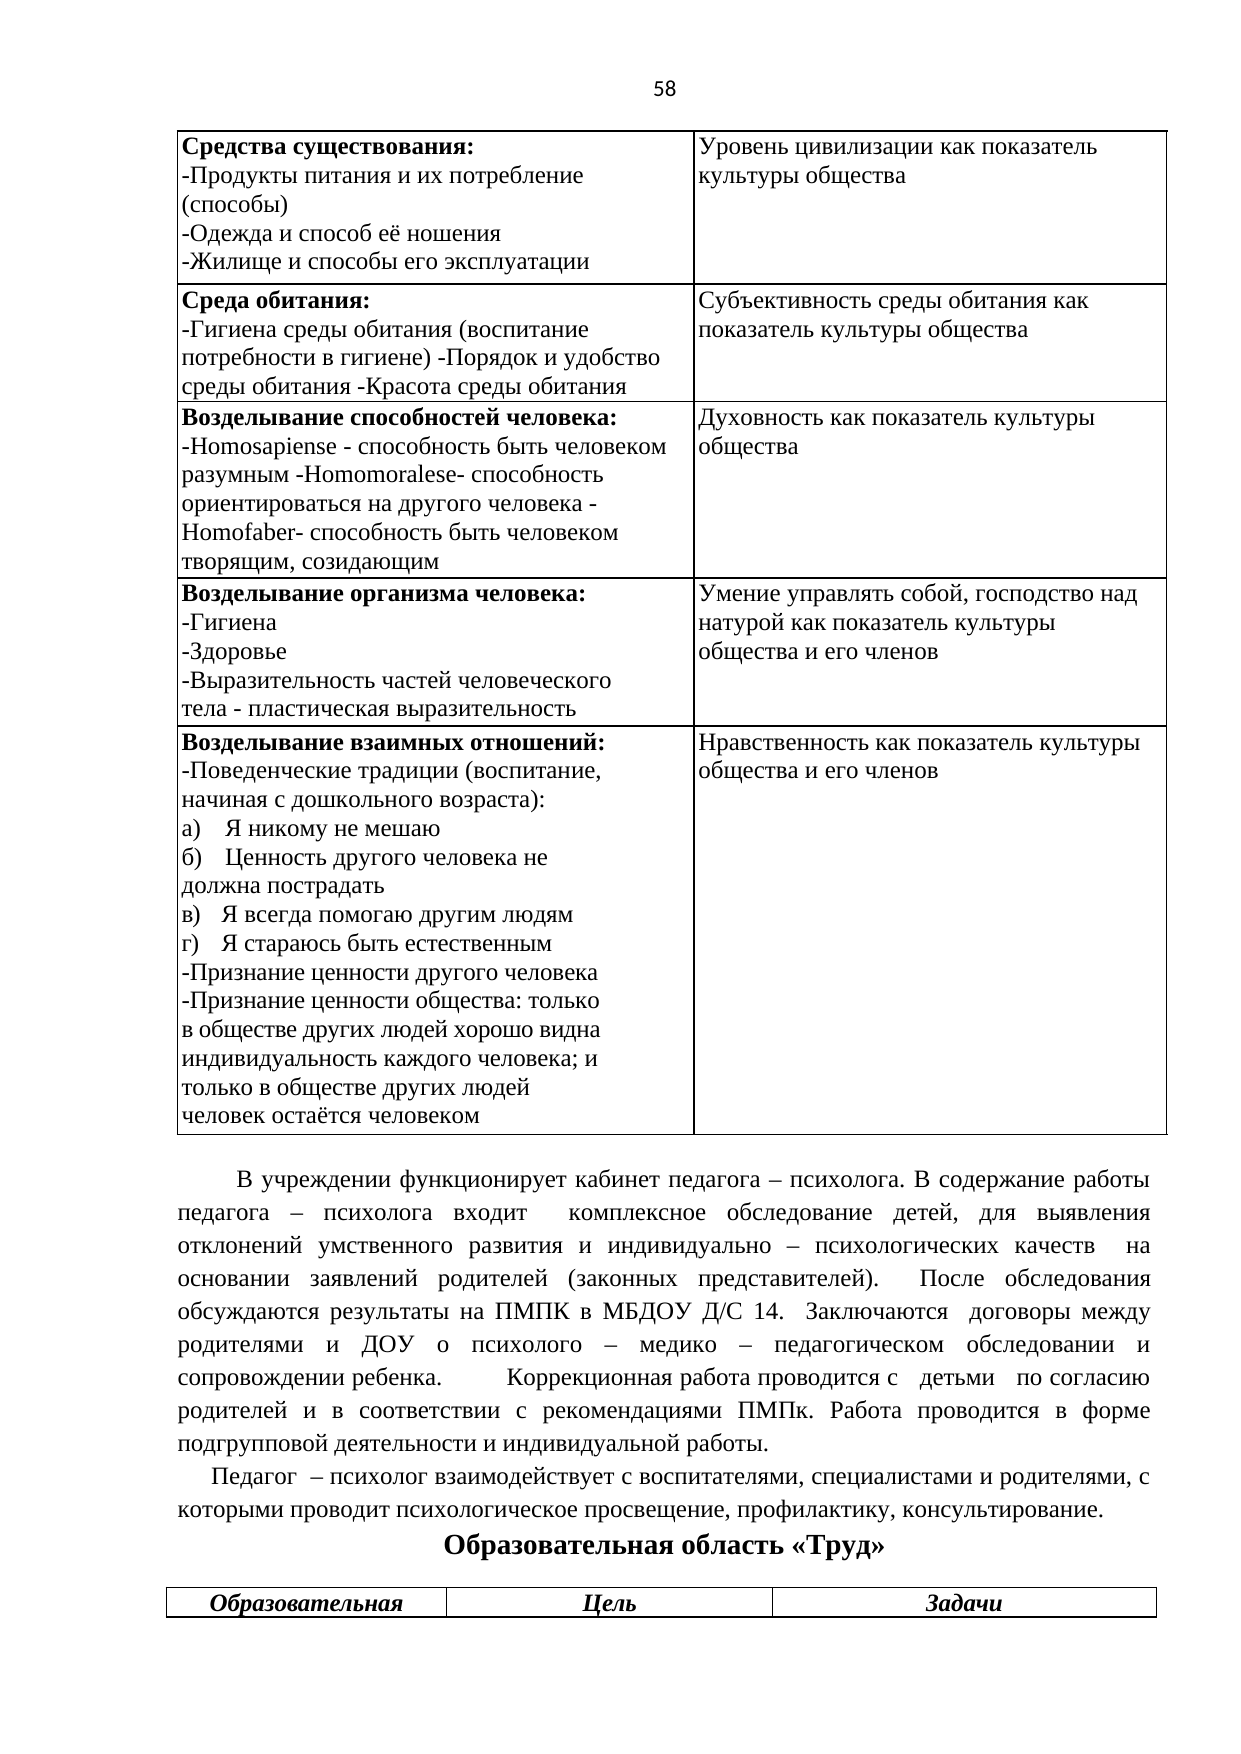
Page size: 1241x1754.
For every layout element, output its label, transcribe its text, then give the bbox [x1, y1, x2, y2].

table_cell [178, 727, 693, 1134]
text В учреждении функционирует кабинет педагога – психолога. В содержание работы педагога – психолога входит комплексное обследование детей, для выявления отклонений умственного развития и индивидуально – психологических качеств на основании заявлений родителей (законных представителей). После обследования обсуждаются результаты на ПМПК в МБДОУ Д/С 14. Заключаются договоры между родителями и ДОУ о психолого – медико – педагогическом обследовании и сопровождении ребенка. Коррекционная работа проводится с детьми по согласию родителей и в соответствии с рекомендациями ПМПк. Работа проводится в форме подгрупповой деятельности и индивидуальной работы. [177, 1164, 1152, 1457]
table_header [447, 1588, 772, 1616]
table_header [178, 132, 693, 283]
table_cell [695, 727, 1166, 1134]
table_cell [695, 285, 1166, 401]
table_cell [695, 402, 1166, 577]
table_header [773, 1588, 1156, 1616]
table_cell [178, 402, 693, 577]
text Педагог – психолог взаимодействует с воспитателями, специалистами и родителями, с которыми проводит психологическое просвещение, профилактику, консультирование. [177, 1461, 1152, 1523]
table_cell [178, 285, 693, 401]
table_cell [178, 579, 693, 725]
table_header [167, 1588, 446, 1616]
text Образовательная область «Труд» [177, 1527, 1152, 1561]
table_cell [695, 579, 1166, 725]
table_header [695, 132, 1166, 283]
